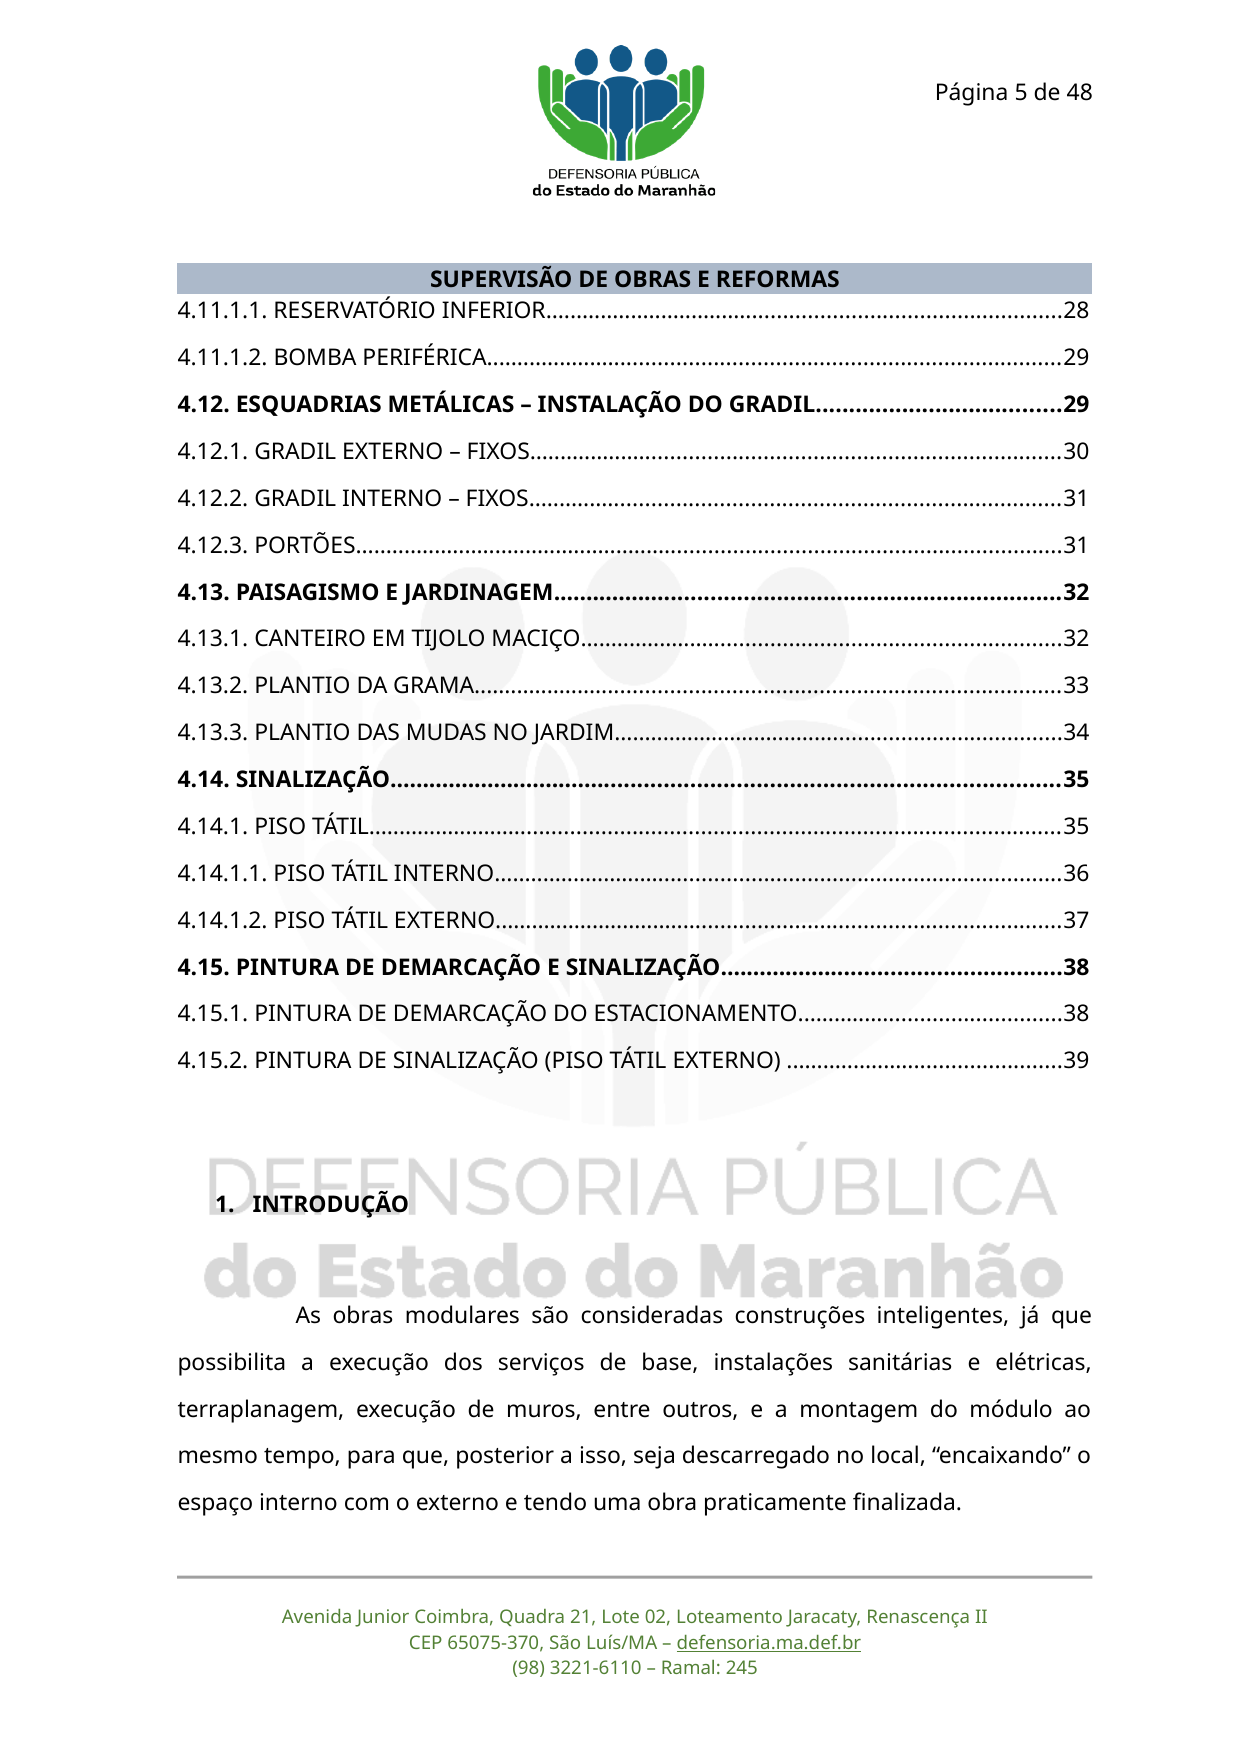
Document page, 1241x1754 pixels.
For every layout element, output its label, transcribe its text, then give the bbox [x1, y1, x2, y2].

subtitle 4.14.1.2. PISO TÁTIL EXTERNO 37 [177, 904, 1092, 935]
subtitle 4.13.1. CANTEIRO EM TIJOLO MACIÇO 32 [177, 622, 1092, 654]
text 4.11.1.2. BOMBA PERIFÉRICA 29 [177, 341, 1092, 372]
list 4.12.2. GRADIL INTERNO – FIXOS 31 [177, 482, 1092, 513]
picture [532, 45, 716, 196]
subtitle 4.14.1. PISO TÁTIL 35 [177, 810, 1092, 841]
subtitle 4.12. ESQUADRIAS METÁLICAS – INSTALAÇÃO DO GRADIL 29 [177, 388, 1092, 419]
subtitle 4.14.1.1. PISO TÁTIL INTERNO 36 [177, 857, 1092, 888]
list As obras modulares são consideradas construções inteligentes, já que possibilita a execução dos serviços de base, instalações sanitárias e elétricas, terraplanagem, execução de muros, entre outros, e a montagem do módulo ao mesmo tempo, para que, posterior a isso, seja descarregado no local, “encaixando” o espaço interno com o externo e tendo uma obra praticamente finalizada. [177, 1299, 1092, 1518]
list 4.12.1. GRADIL EXTERNO – FIXOS 30 [177, 435, 1092, 466]
subtitle 4.15.2. PINTURA DE SINALIZAÇÃO (PISO TÁTIL EXTERNO) 39 [177, 1044, 1092, 1076]
list 4.15.1. PINTURA DE DEMARCAÇÃO DO ESTACIONAMENTO 38 [177, 997, 1092, 1029]
subtitle INTRODUÇÃO [215, 1188, 1092, 1220]
subtitle 4.13. PAISAGISMO E JARDINAGEM 32 [177, 576, 1092, 607]
subtitle 4.13.3. PLANTIO DAS MUDAS NO JARDIM 34 [177, 716, 1092, 747]
subtitle 4.13.2. PLANTIO DA GRAMA 33 [177, 669, 1092, 701]
subtitle 4.14. SINALIZAÇÃO 35 [177, 763, 1092, 794]
list 4.15. PINTURA DE DEMARCAÇÃO E SINALIZAÇÃO 38 [177, 951, 1092, 982]
list 4.11.1.1. RESERVATÓRIO INFERIOR 28 [177, 294, 1092, 326]
subtitle 4.12.3. PORTÕES 31 [177, 529, 1092, 560]
